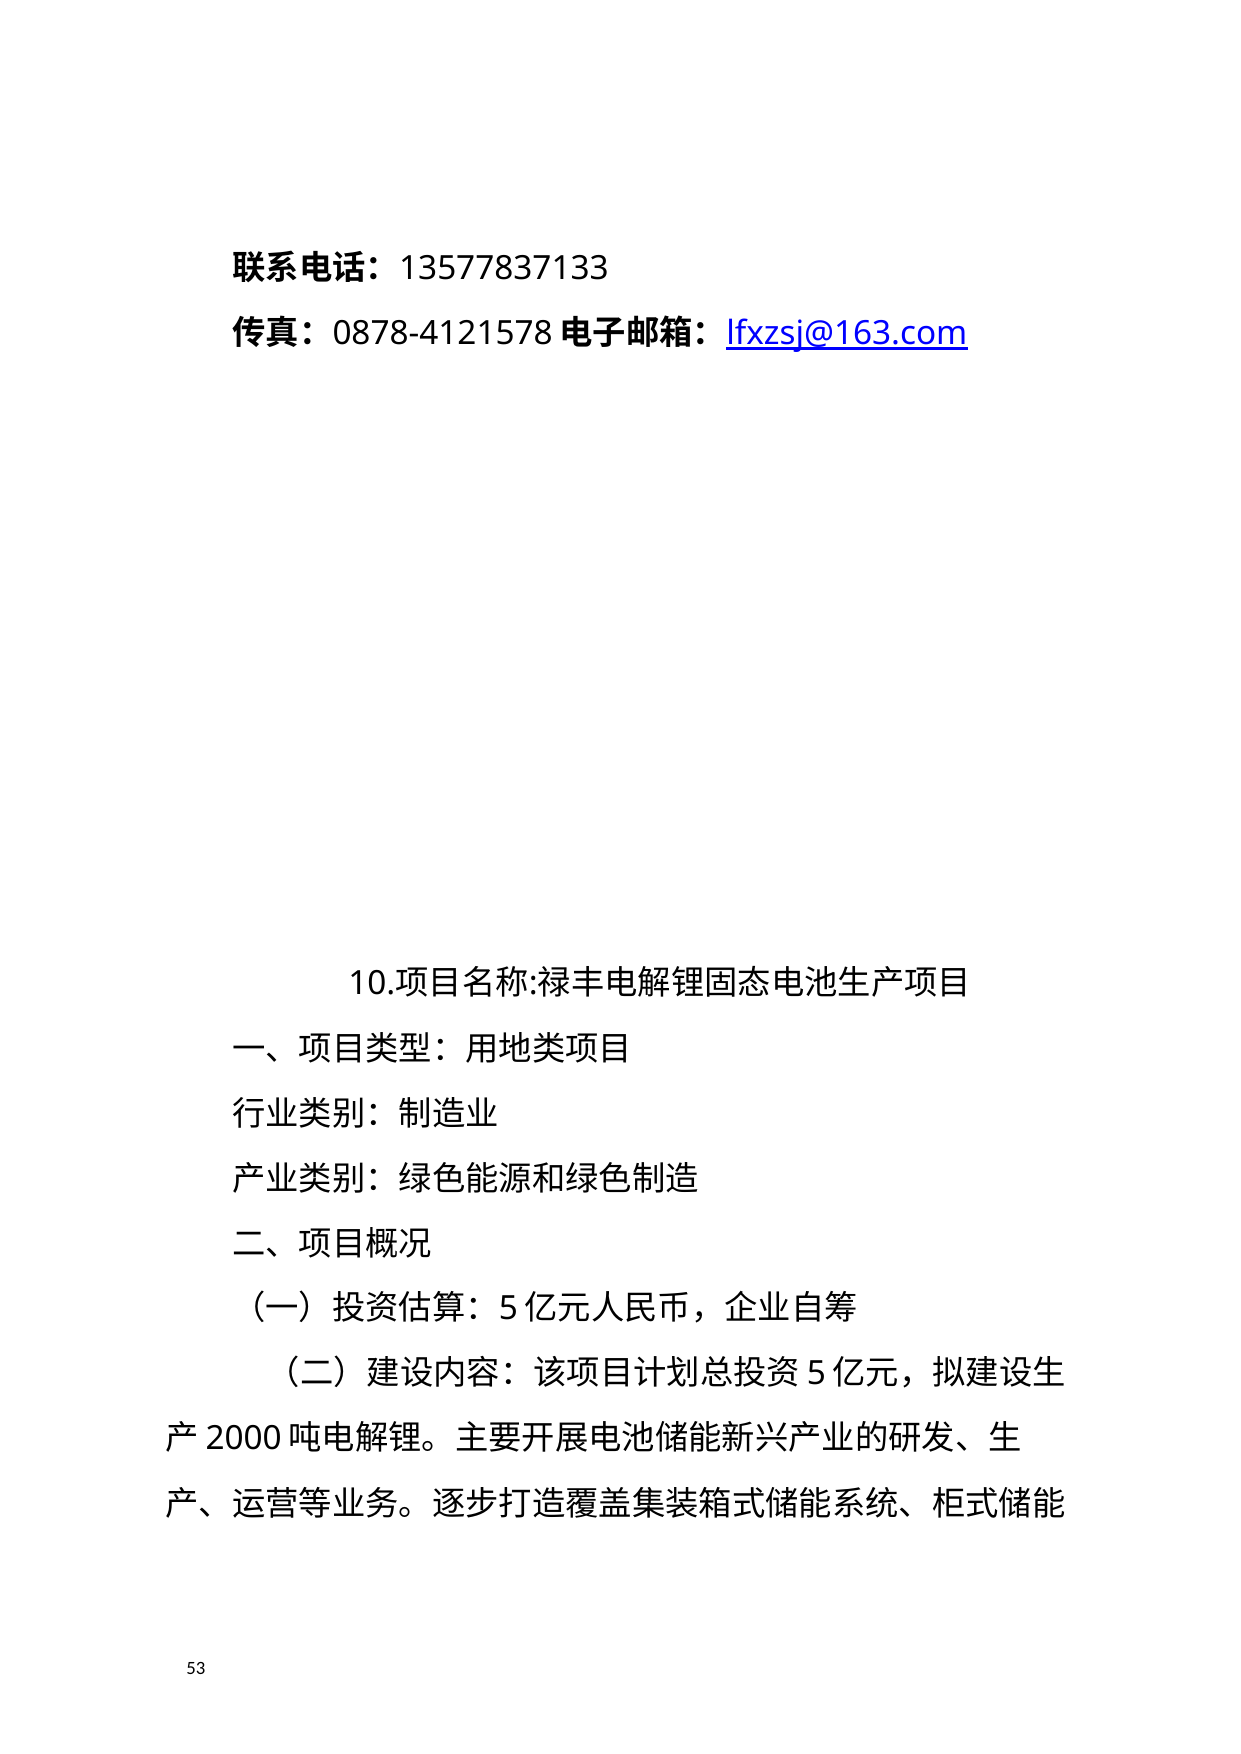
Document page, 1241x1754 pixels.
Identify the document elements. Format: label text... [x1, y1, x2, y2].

text 行业类别：制造业 [165, 1078, 1087, 1143]
text 10.项目名称:禄丰电解锂固态电池生产项目 [165, 948, 1087, 1013]
text 联系电话：13577837133 [165, 233, 1087, 298]
text 传真：0878-4121578电子邮箱：lfxzsj@163.com [165, 298, 1087, 363]
text 产业类别：绿色能源和绿色制造 [165, 1143, 1087, 1208]
list 二、项目概况 [165, 1208, 1087, 1273]
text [165, 1338, 1087, 1533]
text （一）投资估算：5亿元人民币，企业自筹 [165, 1273, 1087, 1338]
text 一、项目类型：用地类项目 [165, 1013, 1087, 1078]
